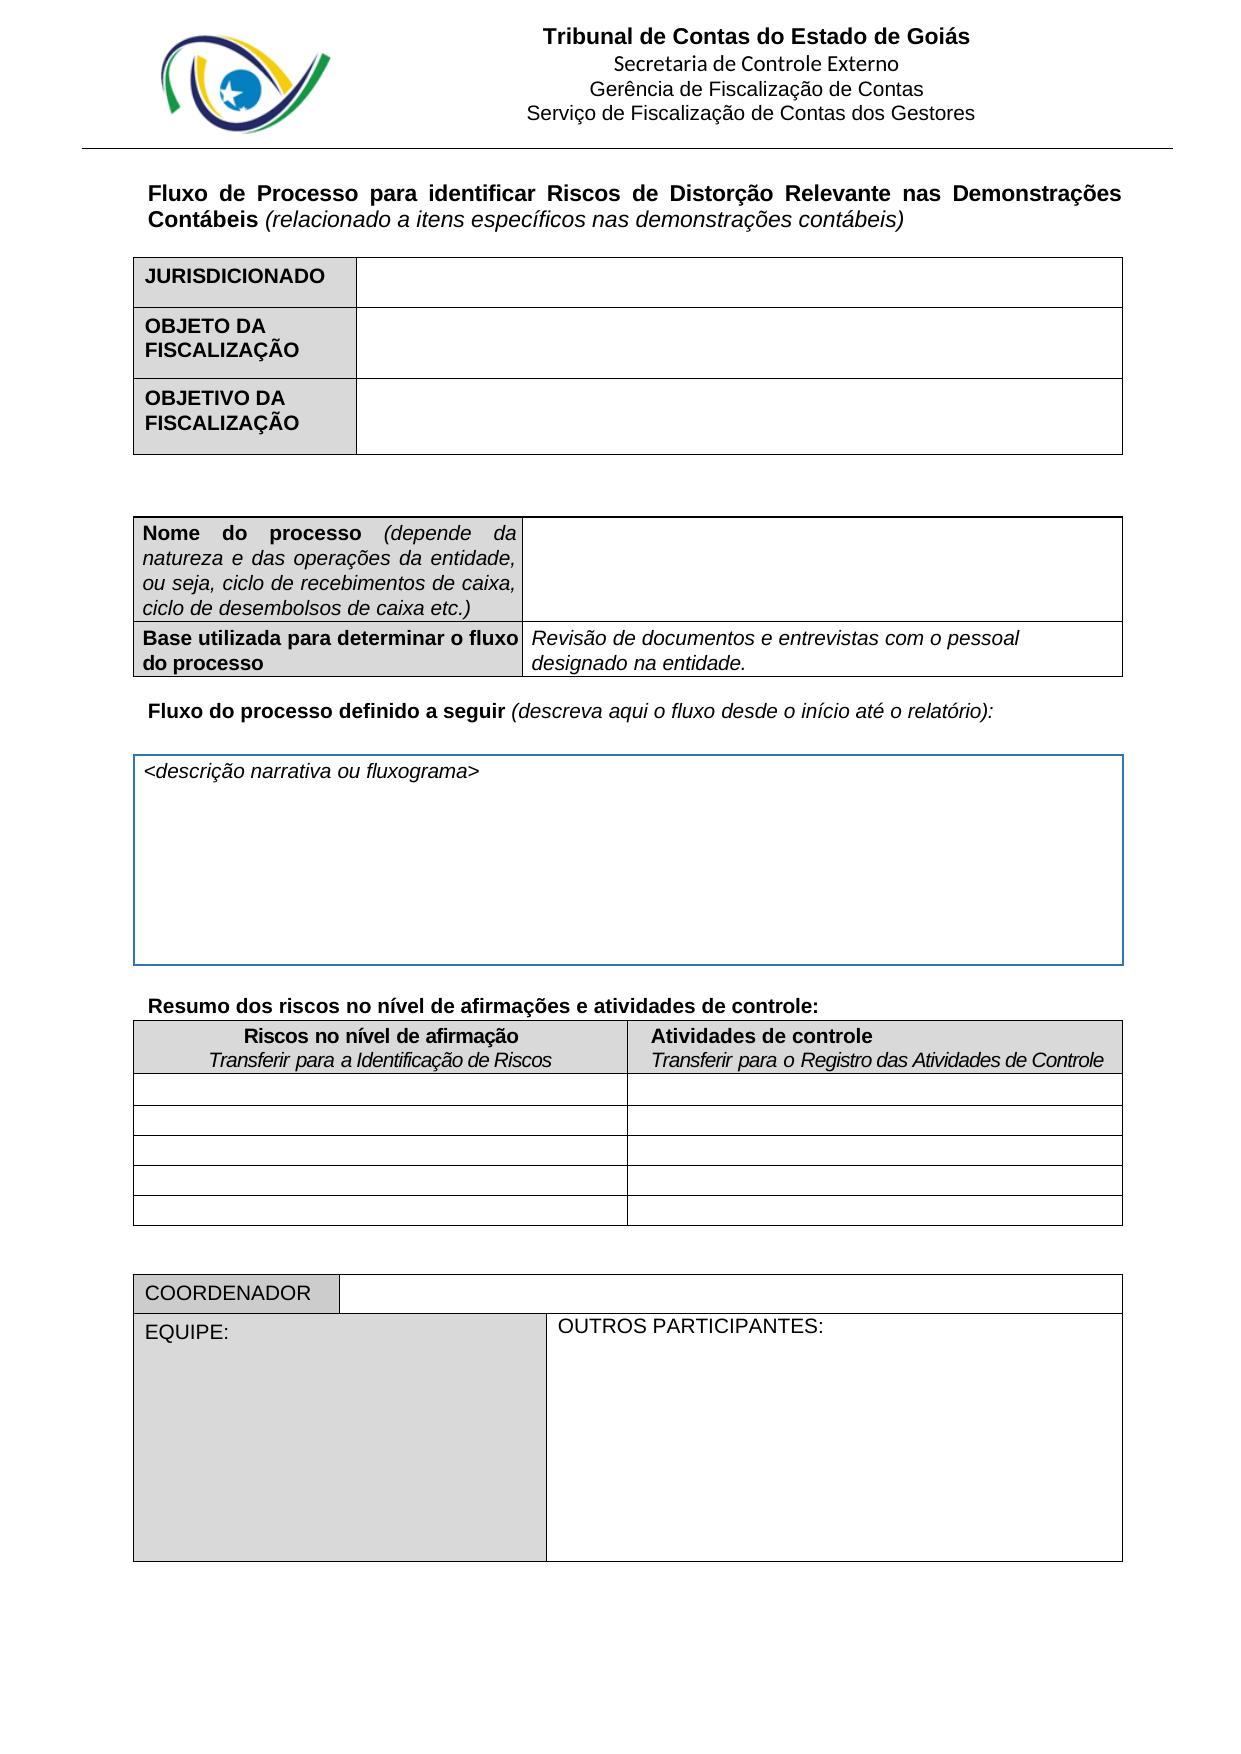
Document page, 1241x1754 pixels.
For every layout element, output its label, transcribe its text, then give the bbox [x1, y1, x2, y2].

table_cell [628, 1074, 1122, 1104]
table_cell [628, 1106, 1122, 1134]
table_header JURISDICIONADO [134, 258, 356, 307]
table_cell EQUIPE: [134, 1314, 546, 1561]
table_cell OBJETIVO DA FISCALIZAÇÃO [134, 379, 356, 454]
text Fluxo do processo definido a seguir (descreva aqui o fluxo desde o início até o relatório): [148, 699, 1122, 723]
table_cell [628, 1196, 1122, 1225]
table_cell [134, 1166, 627, 1195]
picture [154, 28, 335, 141]
table_cell [357, 379, 1122, 454]
table_cell [357, 308, 1122, 378]
table_cell OUTROS PARTICIPANTES: [547, 1314, 1122, 1561]
table_header Riscos no nível de afirmação Transferir para a Identificação de Riscos [134, 1021, 627, 1073]
text Resumo dos riscos no nível de afirmações e atividades de controle: [148, 993, 1122, 1017]
table_cell Revisão de documentos e entrevistas com o pessoal designado na entidade. [523, 622, 1122, 676]
table_cell [134, 1074, 627, 1104]
table_cell [134, 1196, 627, 1225]
text Fluxo de Processo para identificar Riscos de Distorção Relevante nas Demonstrações Contábeis (relacionado a itens específicos nas demonstrações contábeis) [148, 181, 1122, 232]
table_header <descrição narrativa ou fluxograma> [135, 756, 1122, 964]
table_cell Base utilizada para determinar o fluxo do processo [134, 622, 522, 676]
table_cell [134, 1136, 627, 1165]
table_header [340, 1275, 1122, 1313]
table_cell [628, 1166, 1122, 1195]
table_header [357, 258, 1122, 307]
table_header Atividades de controle Transferir para o Registro das Atividades de Controle [628, 1021, 1122, 1073]
table_cell OBJETO DA FISCALIZAÇÃO [134, 308, 356, 378]
table_header [523, 518, 1122, 621]
table_cell [628, 1136, 1122, 1165]
table_header COORDENADOR [134, 1275, 339, 1313]
table_cell [134, 1106, 627, 1134]
table_header Nome do processo (depende da natureza e das operações da entidade, ou seja, ciclo de recebimentos de caixa, ciclo de desembolsos de caixa etc.) [134, 518, 522, 621]
